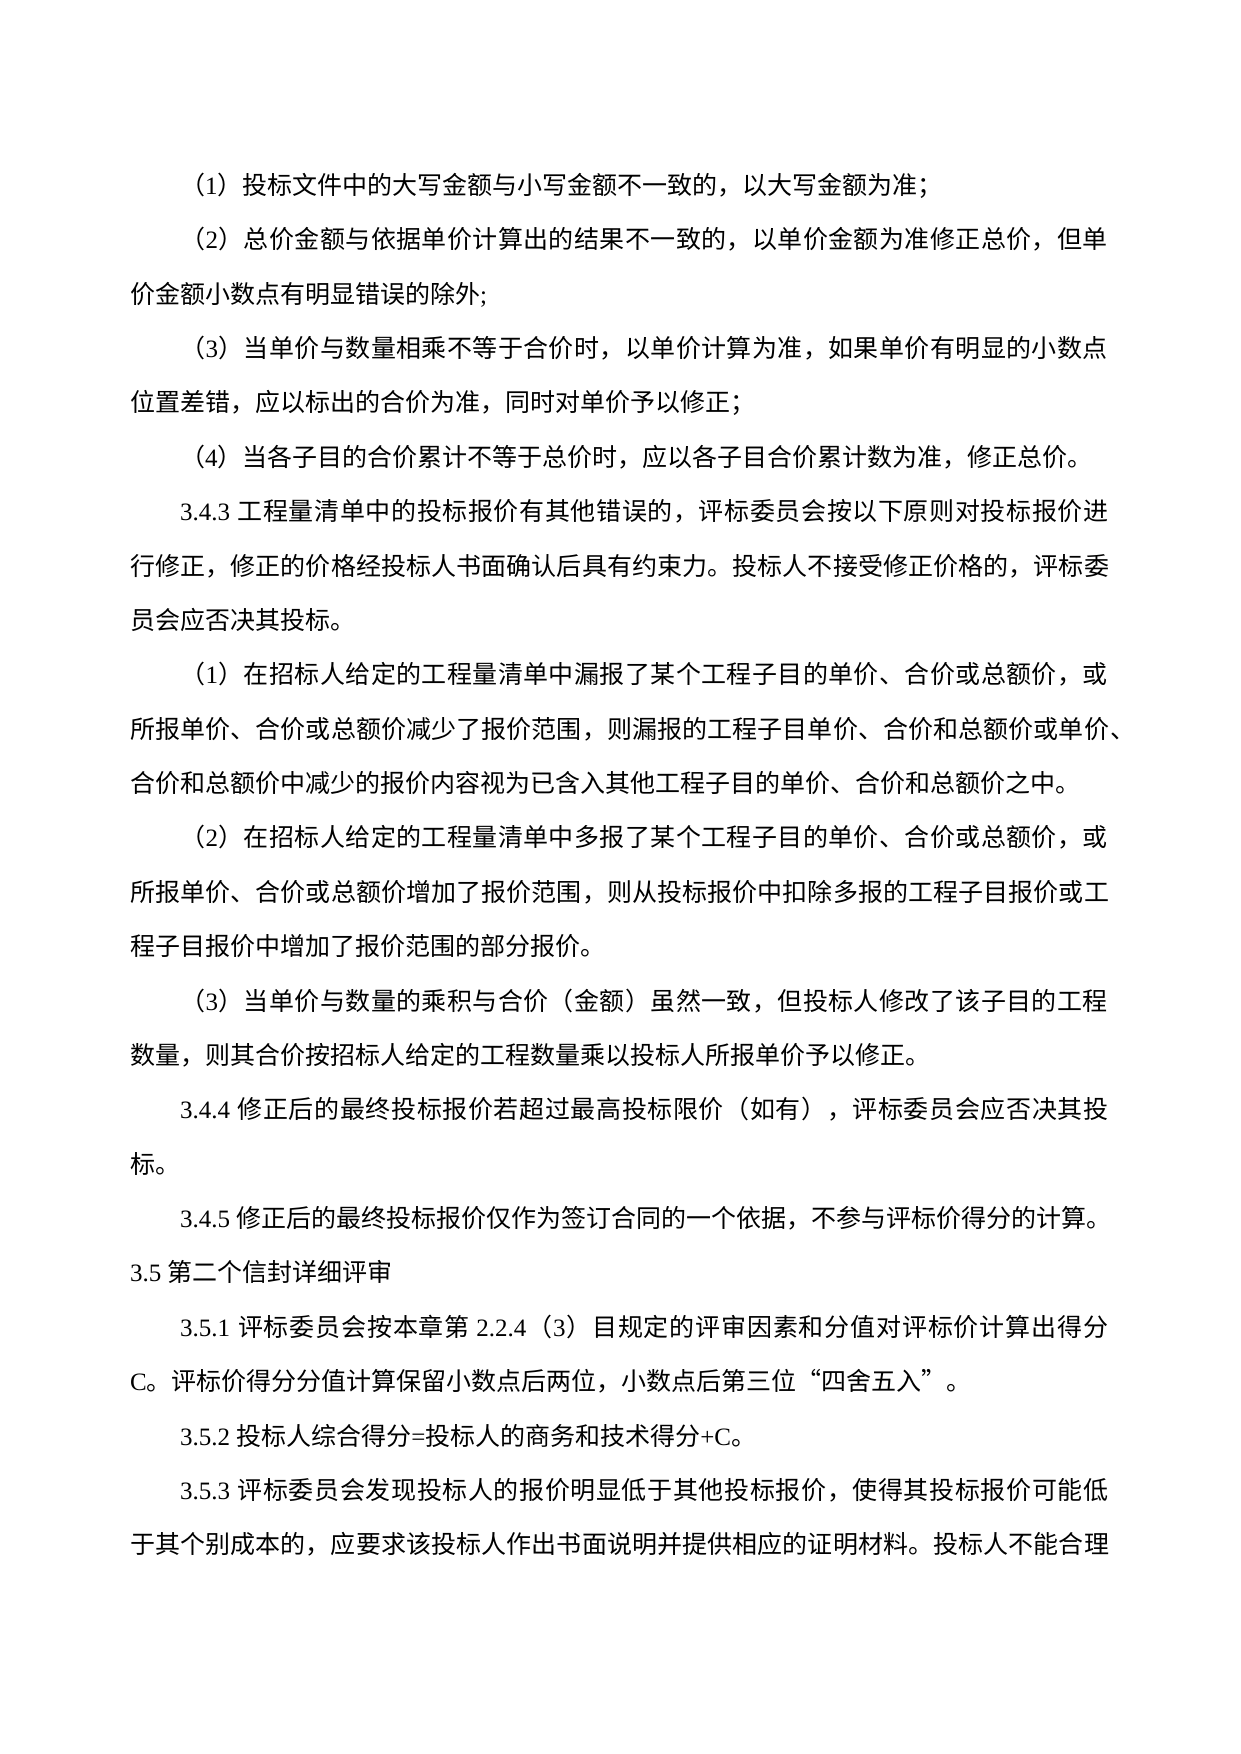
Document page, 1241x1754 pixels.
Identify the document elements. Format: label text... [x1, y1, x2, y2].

text （3）当单价与数量的乘积与合价（金额）虽然一致，但投标人修改了该子目的工程数量，则其合价按招标人给定的工程数量乘以投标人所报单价予以修正。 [130, 981, 1110, 1072]
text 3.5.2 投标人综合得分=投标人的商务和技术得分+C。 [130, 1416, 1110, 1452]
text 3.4.3 工程量清单中的投标报价有其他错误的，评标委员会按以下原则对投标报价进行修正，修正的价格经投标人书面确认后具有约束力。投标人不接受修正价格的，评标委员会应否决其投标。 [130, 492, 1110, 637]
text 3.5.1 评标委员会按本章第2.2.4（3）目规定的评审因素和分值对评标价计算出得分C。评标价得分分值计算保留小数点后两位，小数点后第三位“四舍五入”。 [130, 1307, 1110, 1398]
text 3.5 第二个信封详细评审 [130, 1253, 1110, 1289]
text （2）总价金额与依据单价计算出的结果不一致的，以单价金额为准修正总价，但单价金额小数点有明显错误的除外; [130, 220, 1110, 310]
text （3）当单价与数量相乘不等于合价时，以单价计算为准，如果单价有明显的小数点位置差错，应以标出的合价为准，同时对单价予以修正； [130, 328, 1110, 419]
text （2）在招标人给定的工程量清单中多报了某个工程子目的单价、合价或总额价，或所报单价、合价或总额价增加了报价范围，则从投标报价中扣除多报的工程子目报价或工程子目报价中增加了报价范围的部分报价。 [130, 818, 1110, 963]
text 3.4.5 修正后的最终投标报价仅作为签订合同的一个依据，不参与评标价得分的计算。 [130, 1198, 1110, 1235]
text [130, 1470, 1110, 1561]
text （4）当各子目的合价累计不等于总价时，应以各子目合价累计数为准，修正总价。 [130, 437, 1110, 473]
text （1）在招标人给定的工程量清单中漏报了某个工程子目的单价、合价或总额价，或所报单价、合价或总额价减少了报价范围，则漏报的工程子目单价、合价和总额价或单价、合价和总额价中减少的报价内容视为已含入其他工程子目的单价、合价和总额价之中。 [130, 655, 1110, 800]
text 3.4.4 修正后的最终投标报价若超过最高投标限价（如有），评标委员会应否决其投标。 [130, 1090, 1110, 1180]
text （1）投标文件中的大写金额与小写金额不一致的，以大写金额为准； [130, 165, 1110, 202]
